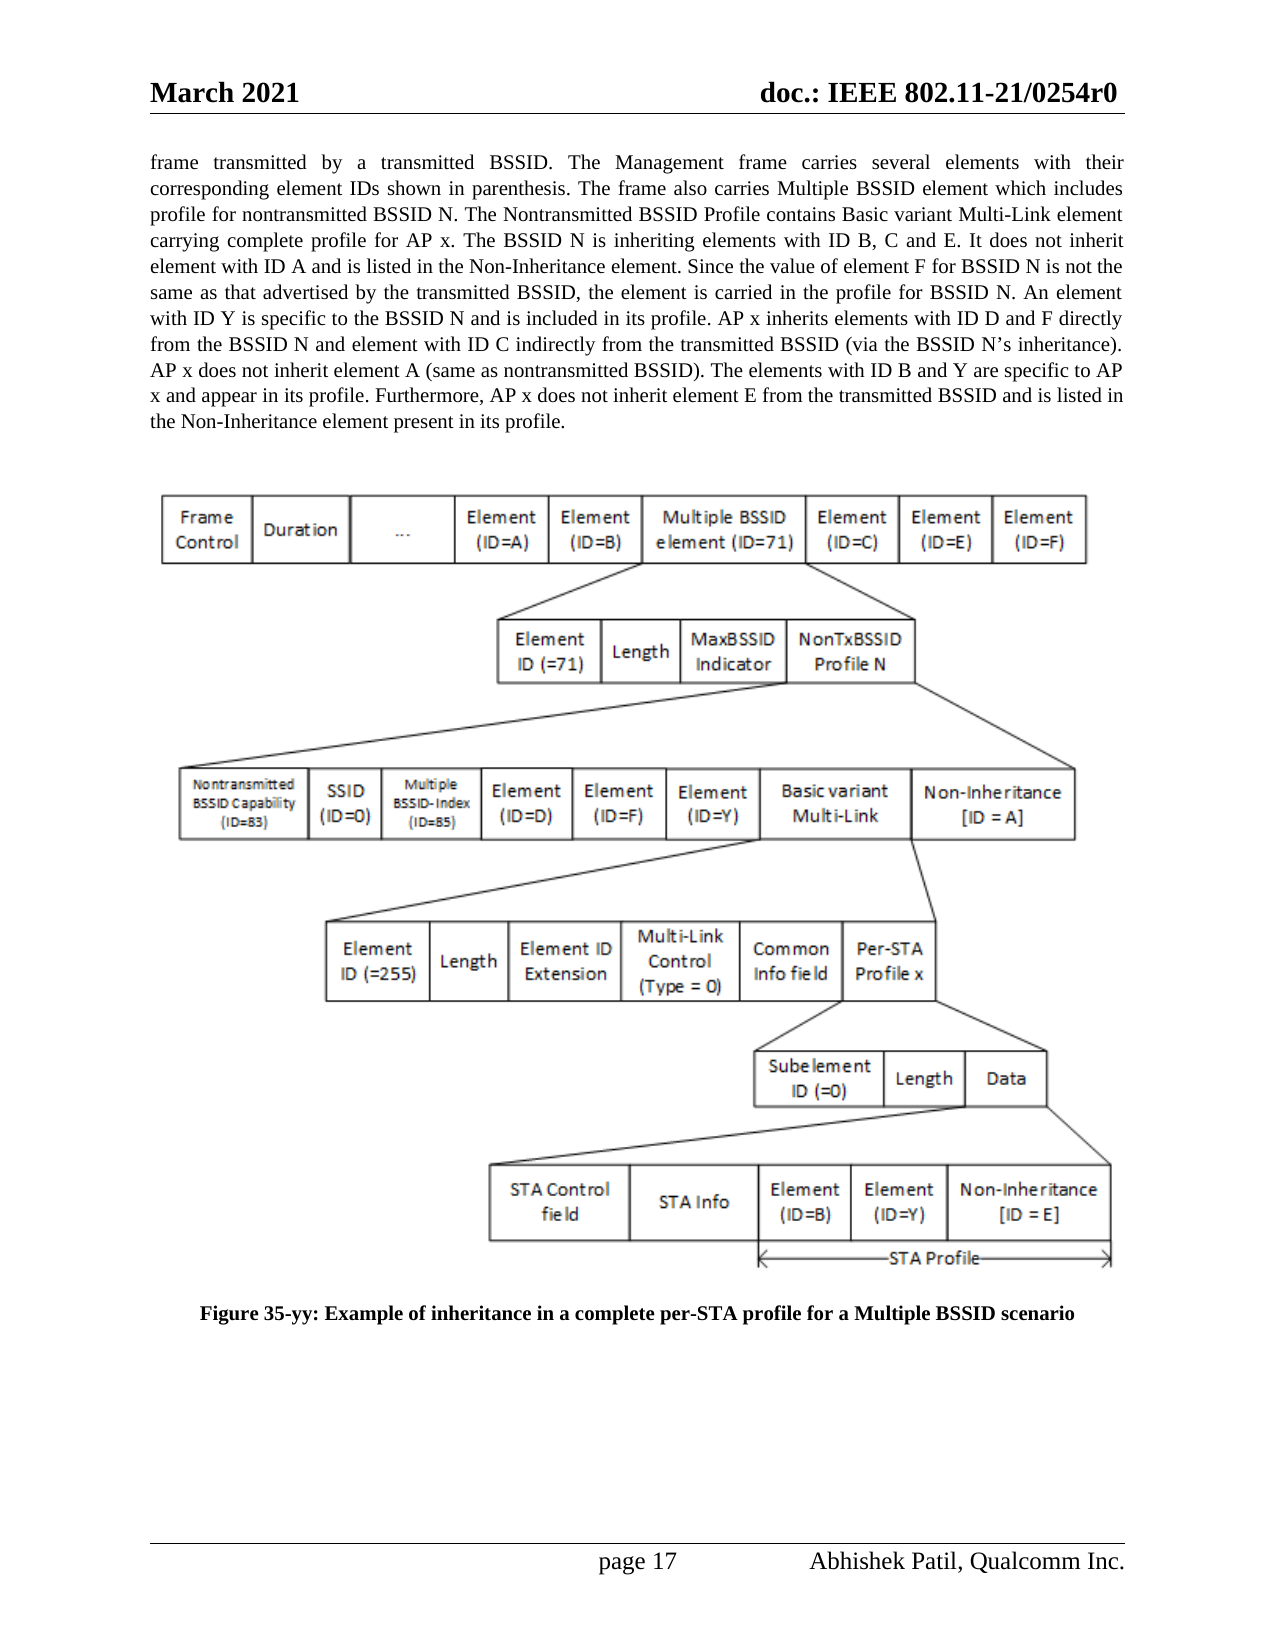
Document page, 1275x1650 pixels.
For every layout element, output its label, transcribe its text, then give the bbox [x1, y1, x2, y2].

text Figure 35-yy: Example of inheritance in a complete per-STA profile for a Multiple BSSID scenario [150, 1301, 1125, 1325]
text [150, 150, 1125, 433]
picture [161, 494, 1114, 1282]
